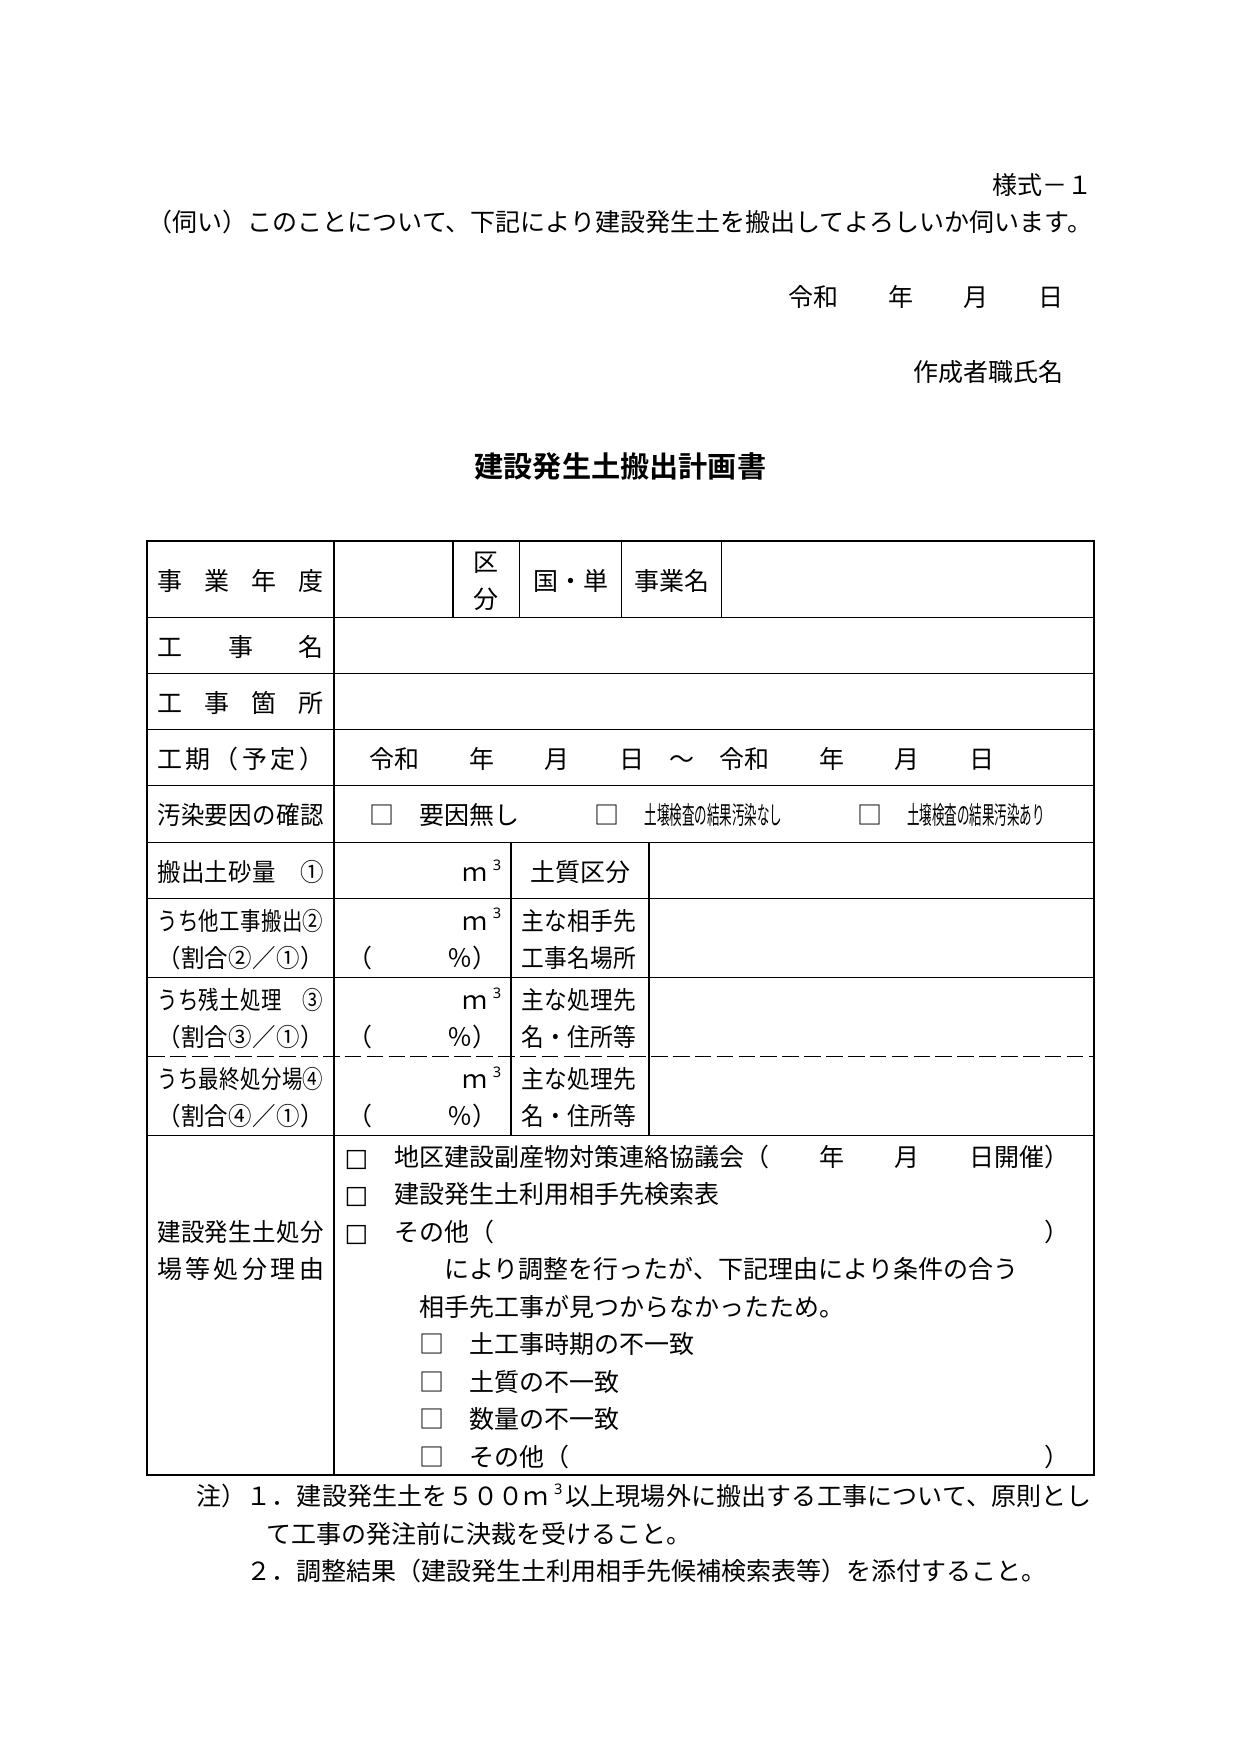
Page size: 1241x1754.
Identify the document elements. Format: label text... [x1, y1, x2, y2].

table_header [722, 542, 1093, 617]
text ２．調整結果（建設発生土利用相手先候補検索表等）を添付すること。 [196, 1551, 1092, 1588]
table_cell 工事名 [148, 618, 333, 673]
table_cell 地区建設副産物対策連絡協議会（ 年 月 日開催） 建設発生土利用相手先検索表 その他（ ） により調整を行ったが、下記理由により条件の合う 相手先工事が見つからなかったため。 □ 土工事時期の不一致 □ 土質の不一致 □ 数量の不一致 □ その他（ ） [335, 1136, 1093, 1474]
table_cell ｍ3 （ ％） [335, 899, 510, 977]
table_cell [650, 1056, 1093, 1135]
text 注）１．建設発生土を５００ｍ3以上現場外に搬出する工事について、原則として工事の発注前に決裁を受けること。 [196, 1476, 1092, 1551]
text 作成者職氏名 [148, 352, 1063, 389]
table_cell 工事箇所 [148, 674, 333, 729]
table_cell 主な処理先 名・住所等 [512, 978, 648, 1056]
text 様式－１ [148, 164, 1092, 202]
table_cell 工期（予定） [148, 730, 333, 785]
table_cell ｍ3 （ ％） [335, 1056, 510, 1135]
table_cell 令和 年 月 日 ～ 令和 年 月 日 [335, 730, 1093, 785]
table_header 事業年度 [148, 542, 333, 617]
table_header [335, 542, 452, 617]
table_cell うち他工事搬出② （割合②／①） [148, 899, 333, 977]
table_cell ｍ3 [335, 843, 510, 898]
table_cell 汚染要因の確認 [148, 786, 333, 842]
table_header 事業名 [622, 542, 721, 617]
text （伺い）このことについて、下記により建設発生土を搬出してよろしいか伺います。 [148, 202, 1092, 239]
table_cell [650, 843, 1093, 898]
table_cell [650, 978, 1093, 1056]
table_cell うち残土処理 ③ （割合③／①） [148, 978, 333, 1056]
table_cell [650, 899, 1093, 977]
table_cell 建設発生土処分 場等処分理由 [148, 1136, 333, 1474]
table_cell [335, 674, 1093, 729]
text 令和 年 月 日 [148, 277, 1063, 314]
table_cell 土質区分 [512, 843, 648, 898]
table_header 国・単 [520, 542, 621, 617]
table_cell 搬出土砂量 ① [148, 843, 333, 898]
table_cell 主な相手先 工事名場所 [512, 899, 648, 977]
table_cell □ 要因無し □ 土壌検査の結果汚染なし □ 土壌検査の結果汚染あり [335, 786, 1093, 842]
table_header 区分 [454, 542, 519, 617]
table_cell うち最終処分場④ （割合④／①） [148, 1056, 333, 1135]
table_cell [335, 618, 1093, 673]
table_cell 主な処理先 名・住所等 [512, 1056, 648, 1135]
subtitle 建設発生土搬出計画書 [148, 427, 1092, 502]
table_cell ｍ3 （ ％） [335, 978, 510, 1056]
